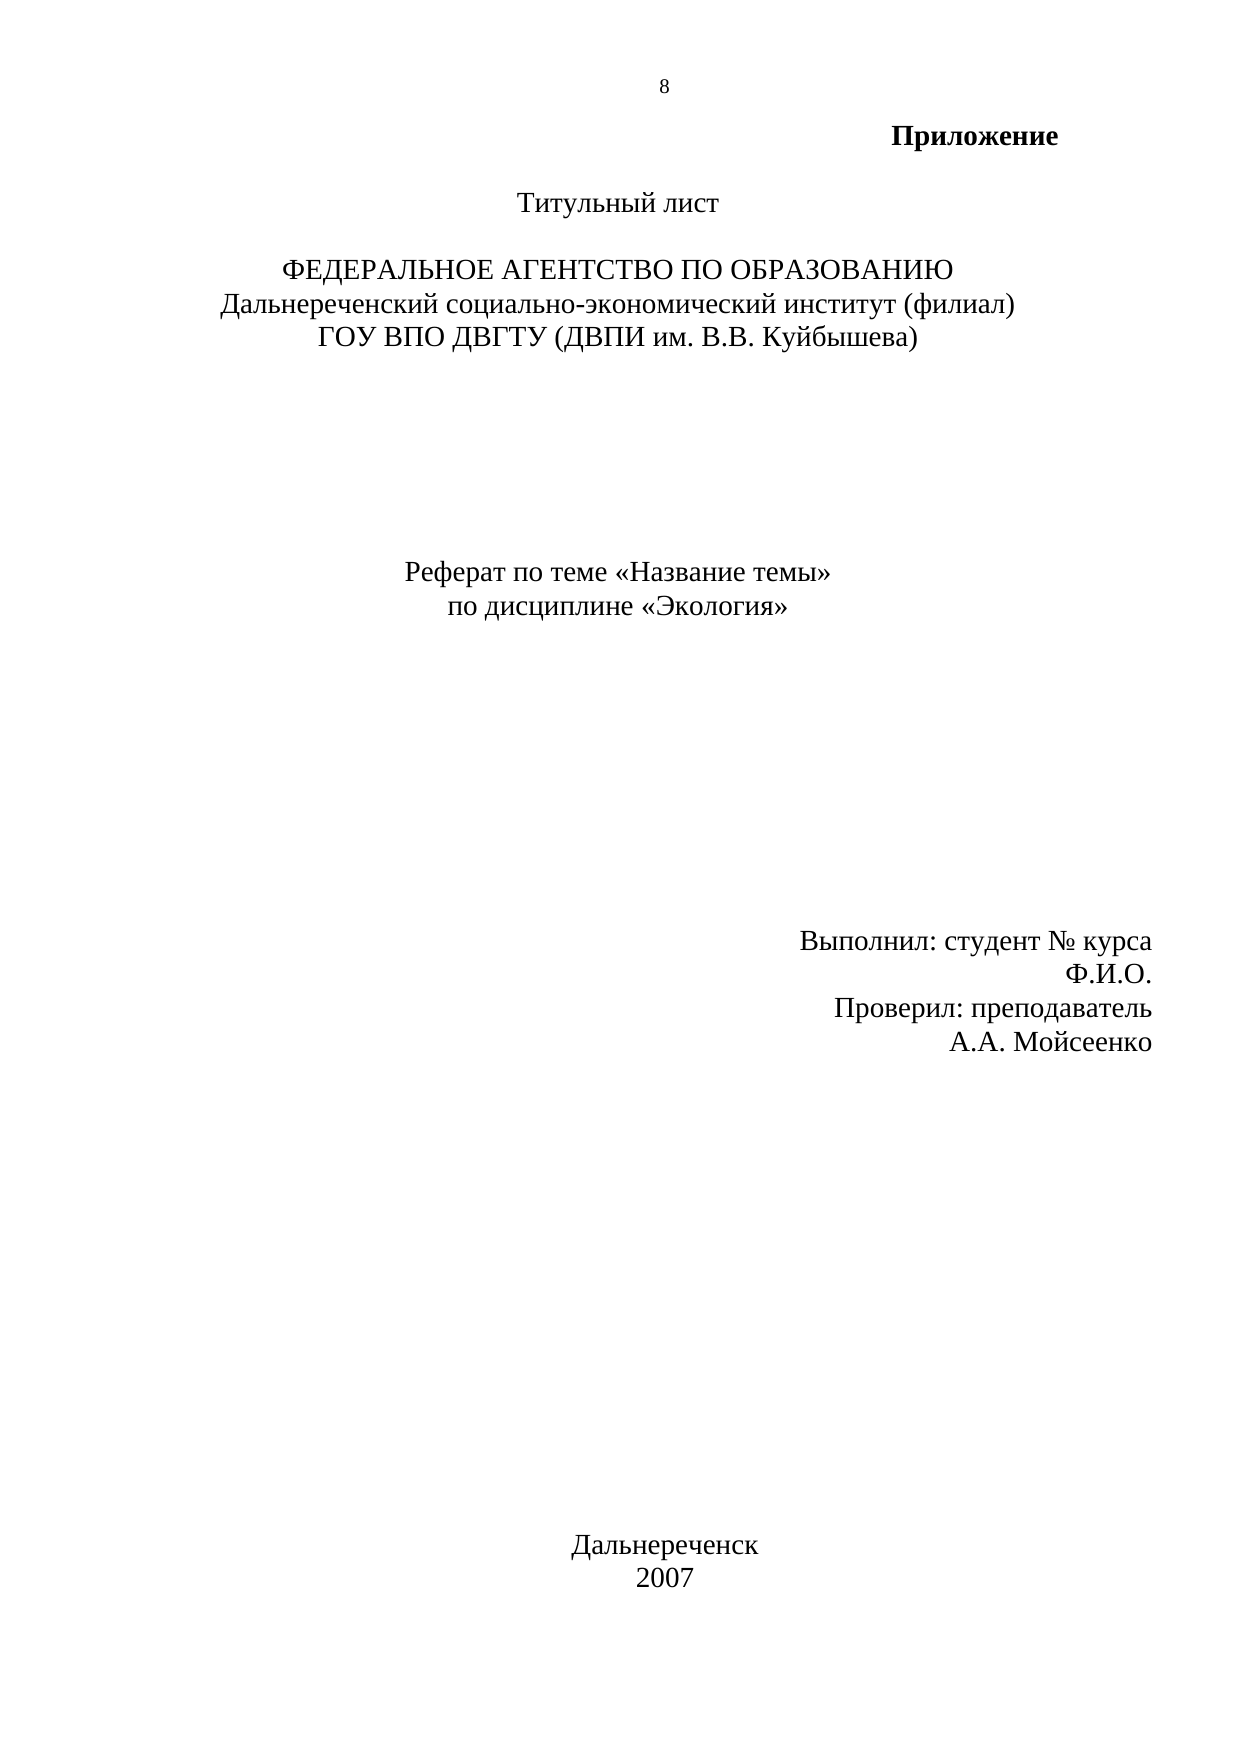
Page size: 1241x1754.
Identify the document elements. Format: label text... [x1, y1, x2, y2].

text ФЕДЕРАЛЬНОЕ АГЕНТСТВО ПО ОБРАЗОВАНИЮ [177, 252, 1058, 286]
text ГОУ ВПО ДВГТУ (ДВПИ им. В.В. Куйбышева) [177, 319, 1058, 353]
text Дальнереченск [177, 1527, 1152, 1560]
text Проверил: преподаватель [177, 990, 1152, 1024]
text Ф.И.О. [177, 957, 1152, 990]
text Выполнил: студент № курса [177, 923, 1152, 957]
text Дальнереченский социально-экономический институт (филиал) [177, 286, 1058, 319]
text А.А. Мойсеенко [177, 1024, 1152, 1057]
text по дисциплине «Экология» [177, 588, 1058, 621]
text Реферат по теме «Название темы» [177, 554, 1058, 588]
text 2007 [177, 1560, 1152, 1594]
text Приложение [177, 118, 1058, 152]
text Титульный лист [177, 185, 1058, 219]
